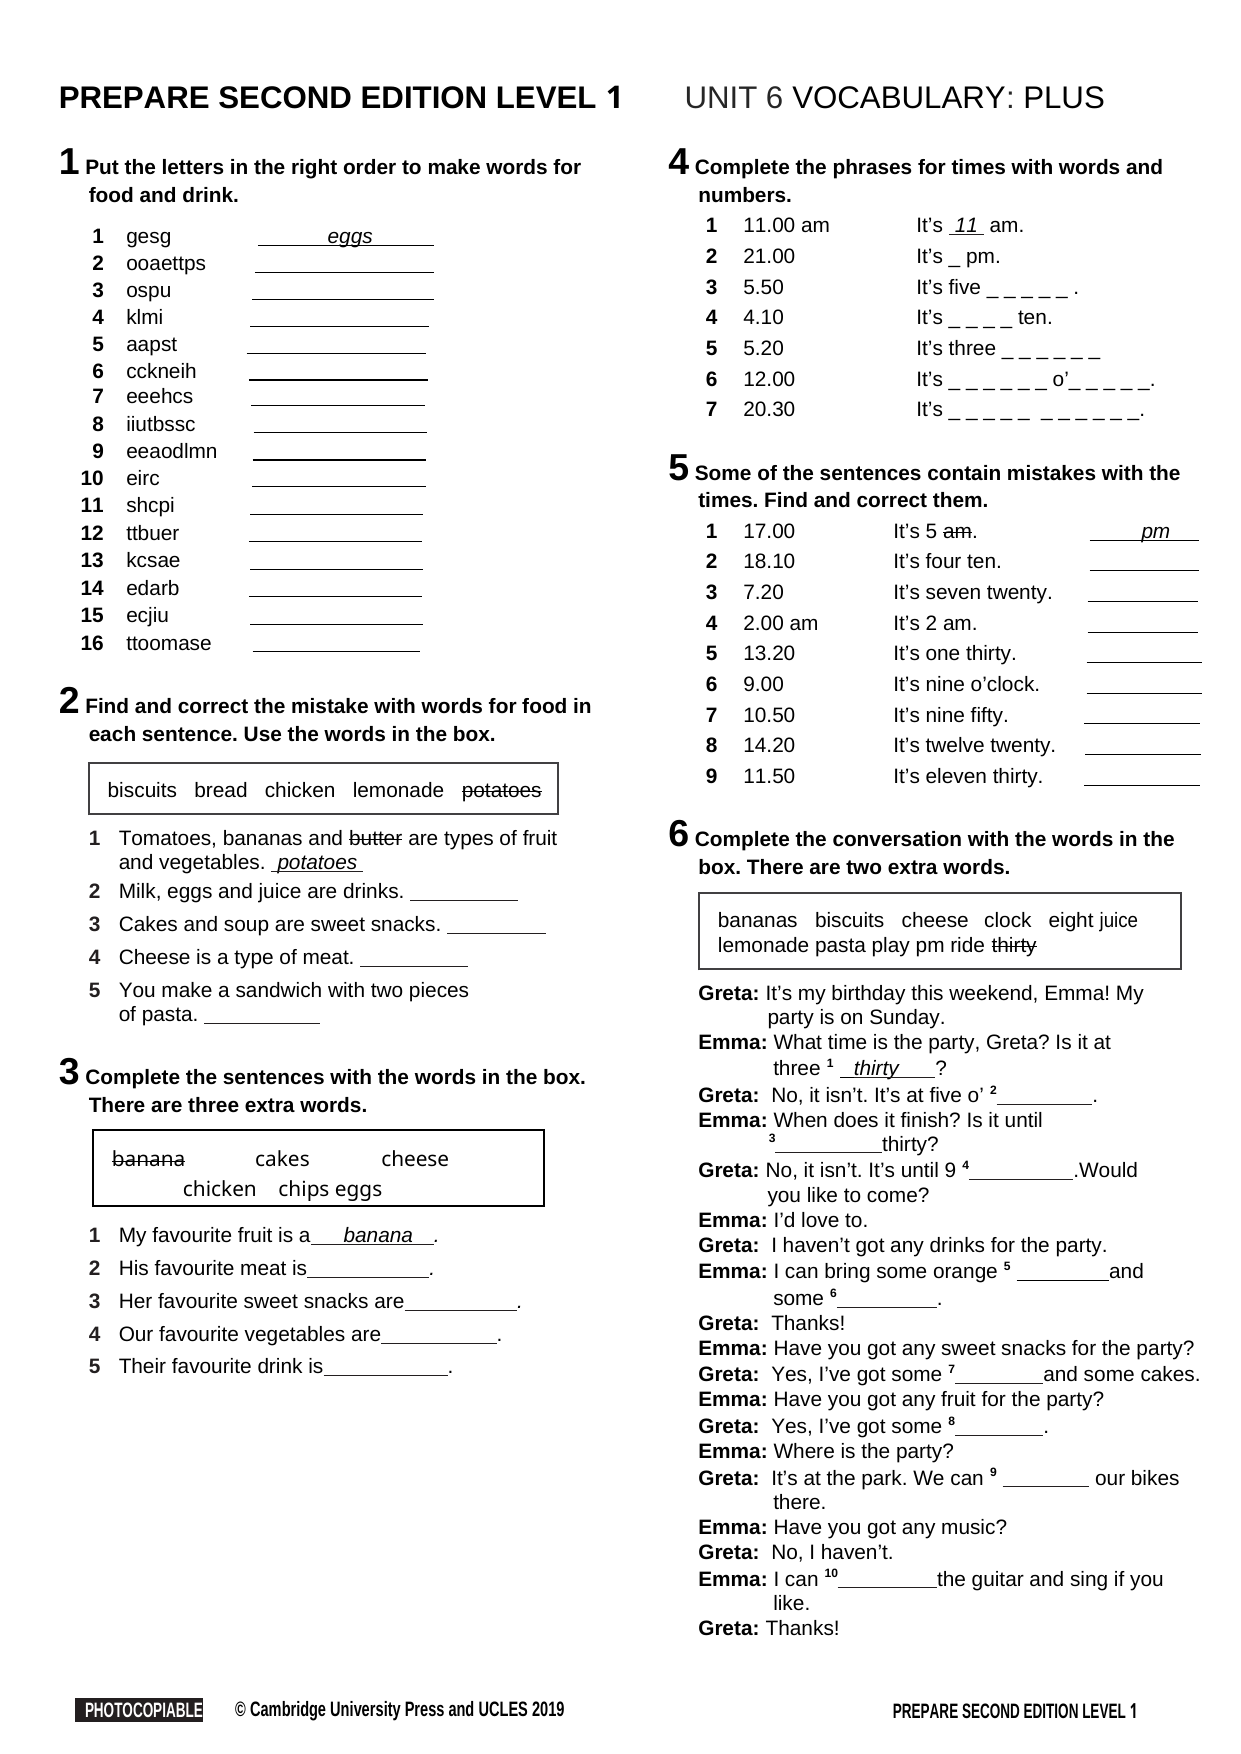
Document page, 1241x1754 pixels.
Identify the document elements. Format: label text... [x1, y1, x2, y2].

text Greta: It’s at the park. We can 9 our bikes there. [698, 1465, 1203, 1514]
text 5 Some of the sentences contain mistakes with the times. Find and correct them. [668, 445, 1203, 512]
list edarb [103, 575, 593, 599]
text 6 Complete the conversation with the words in the box. There are two extra words. [668, 812, 1203, 879]
text Emma: When does it finish? Is it until 3 thirty? [698, 1107, 1203, 1155]
list 2.00 am It’s 2 am. [706, 611, 1203, 634]
list 17.00 It’s 5 am. pm [706, 519, 1203, 543]
text Greta: Thanks! [698, 1616, 1203, 1639]
text Greta: I haven’t got any drinks for the party. [698, 1232, 1203, 1256]
list eeaodlmn [103, 438, 593, 462]
list ttoomase [103, 630, 593, 654]
list ttbuer [103, 520, 593, 544]
text Greta: No, it isn’t. It’s at five o’ 2 . [698, 1083, 1203, 1107]
list Cakes and soup are sweet snacks. [88, 912, 593, 936]
text 2 Find and correct the mistake with words for food in each sentence. Use the words in the box. [58, 678, 593, 745]
list 7.20 It’s seven twenty. [706, 580, 1203, 604]
list Tomatoes, bananas and butter are types of fruit and vegetables. potatoes [88, 826, 593, 873]
list Milk, eggs and juice are drinks. [88, 879, 593, 903]
list 5.50 It’s five _ _ _ _ _ . [706, 274, 1203, 298]
list 4.10 It’s _ _ _ _ ten. [706, 305, 1203, 329]
text Greta: Yes, I’ve got some 8 . [698, 1414, 1203, 1438]
subtitle 4 Complete the phrases for times with words and numbers. [668, 139, 1203, 207]
list klmi [103, 304, 593, 328]
text Emma: What time is the party, Greta? Is it at three 1 thirty ? [698, 1030, 1203, 1080]
list gesg eggs [103, 224, 593, 248]
list Their favourite drink is . [88, 1354, 593, 1378]
text 3 Complete the sentences with the words in the box. There are three extra words. [58, 1049, 593, 1117]
text Emma: Have you got any sweet snacks for the party? [698, 1335, 1203, 1359]
list kcsae [103, 548, 593, 572]
list ooaettps [103, 251, 593, 274]
list 13.20 It’s one thirty. [706, 641, 1203, 665]
text Greta: No, it isn’t. It’s until 9 4 .Would you like to come? [698, 1158, 1203, 1207]
list Cheese is a type of meat. [88, 945, 593, 969]
list 5.20 It’s three _ _ _ _ _ _ [706, 336, 1203, 360]
list My favourite fruit is a banana . [88, 1223, 593, 1247]
list ospu [103, 278, 593, 302]
list aapst [103, 332, 593, 356]
list 20.30 It’s _ _ _ _ _ _ _ _ _ _ _. [706, 397, 1203, 421]
list 12.00 It’s _ _ _ _ _ _ o’_ _ _ _ _. [706, 366, 1203, 390]
list 9.00 It’s nine o’clock. [706, 672, 1203, 696]
list cckneih [103, 358, 593, 382]
list 10.50 It’s nine fifty. [706, 702, 1203, 726]
list shcpi [103, 493, 593, 517]
text 1 Put the letters in the right order to make words for food and drink. [58, 139, 593, 207]
list 11.00 am It’s 11 am. [706, 213, 1203, 237]
list 14.20 It’s twelve twenty. [706, 733, 1203, 757]
list 21.00 It’s _ pm. [706, 244, 1203, 268]
text Emma: Have you got any fruit for the party? [698, 1387, 1203, 1411]
text Emma: I can 10 the guitar and sing if you like. [698, 1566, 1203, 1615]
text Emma: Where is the party? [698, 1438, 1203, 1462]
list eeehcs [103, 386, 593, 408]
list Our favourite vegetables are . [88, 1322, 593, 1346]
list ecjiu [103, 603, 593, 627]
list Her favourite sweet snacks are . [88, 1289, 593, 1313]
list 18.10 It’s four ten. [706, 549, 1203, 573]
list You make a sandwich with two pieces of pasta. [88, 978, 593, 1026]
text Greta: Yes, I’ve got some 7 and some cakes. [698, 1362, 1203, 1386]
text Greta: No, I haven’t. [698, 1539, 1203, 1563]
list His favourite meat is . [88, 1256, 593, 1280]
text Greta: Thanks! [698, 1312, 1203, 1334]
text Greta: It’s my birthday this weekend, Emma! My party is on Sunday. [698, 980, 1203, 1029]
text Emma: I can bring some orange 5 and some 6 . [698, 1259, 1203, 1310]
text Emma: Have you got any music? [698, 1515, 1203, 1539]
text Emma: I’d love to. [698, 1208, 1203, 1232]
list iiutbssc [103, 411, 593, 435]
list 11.50 It’s eleven thirty. [706, 764, 1203, 788]
list eirc [103, 465, 593, 489]
